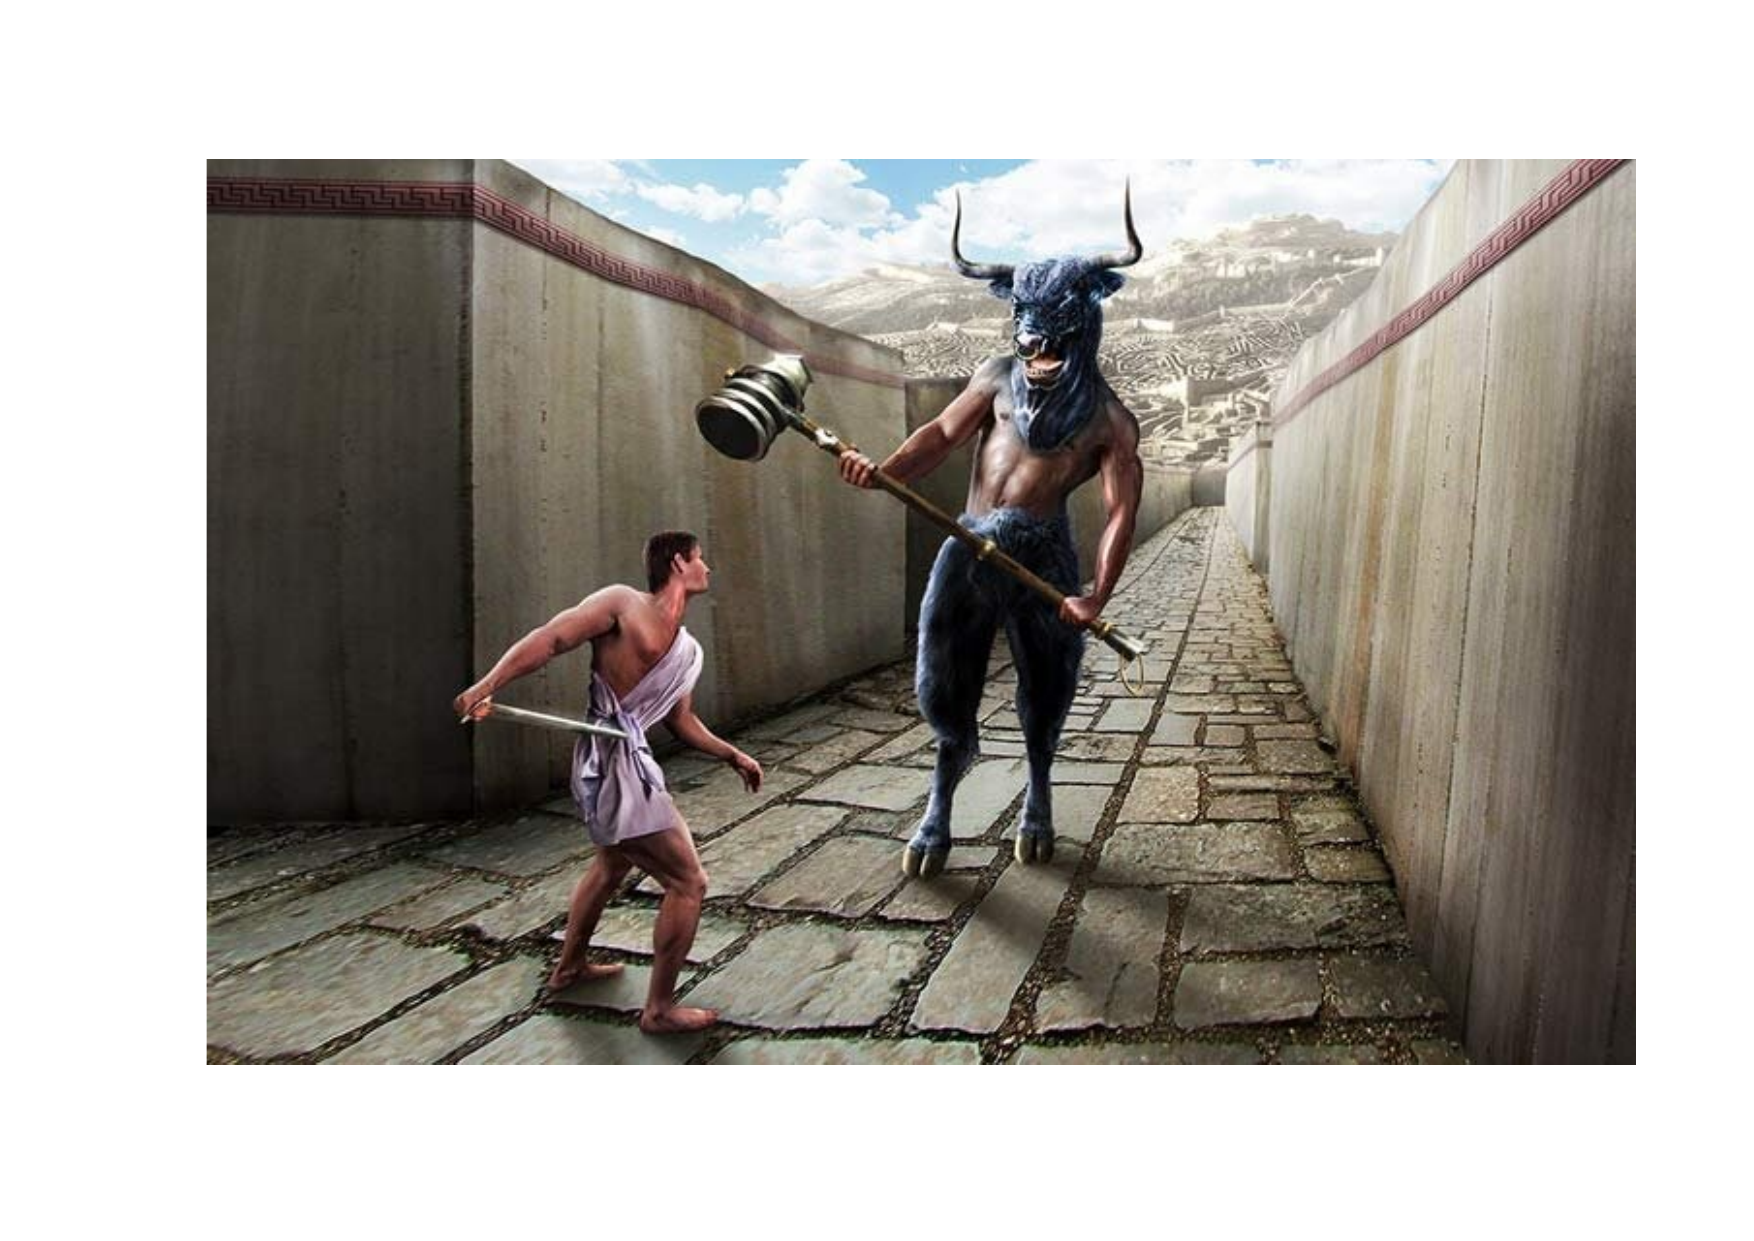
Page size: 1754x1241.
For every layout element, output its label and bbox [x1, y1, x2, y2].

picture [206, 159, 1636, 1065]
